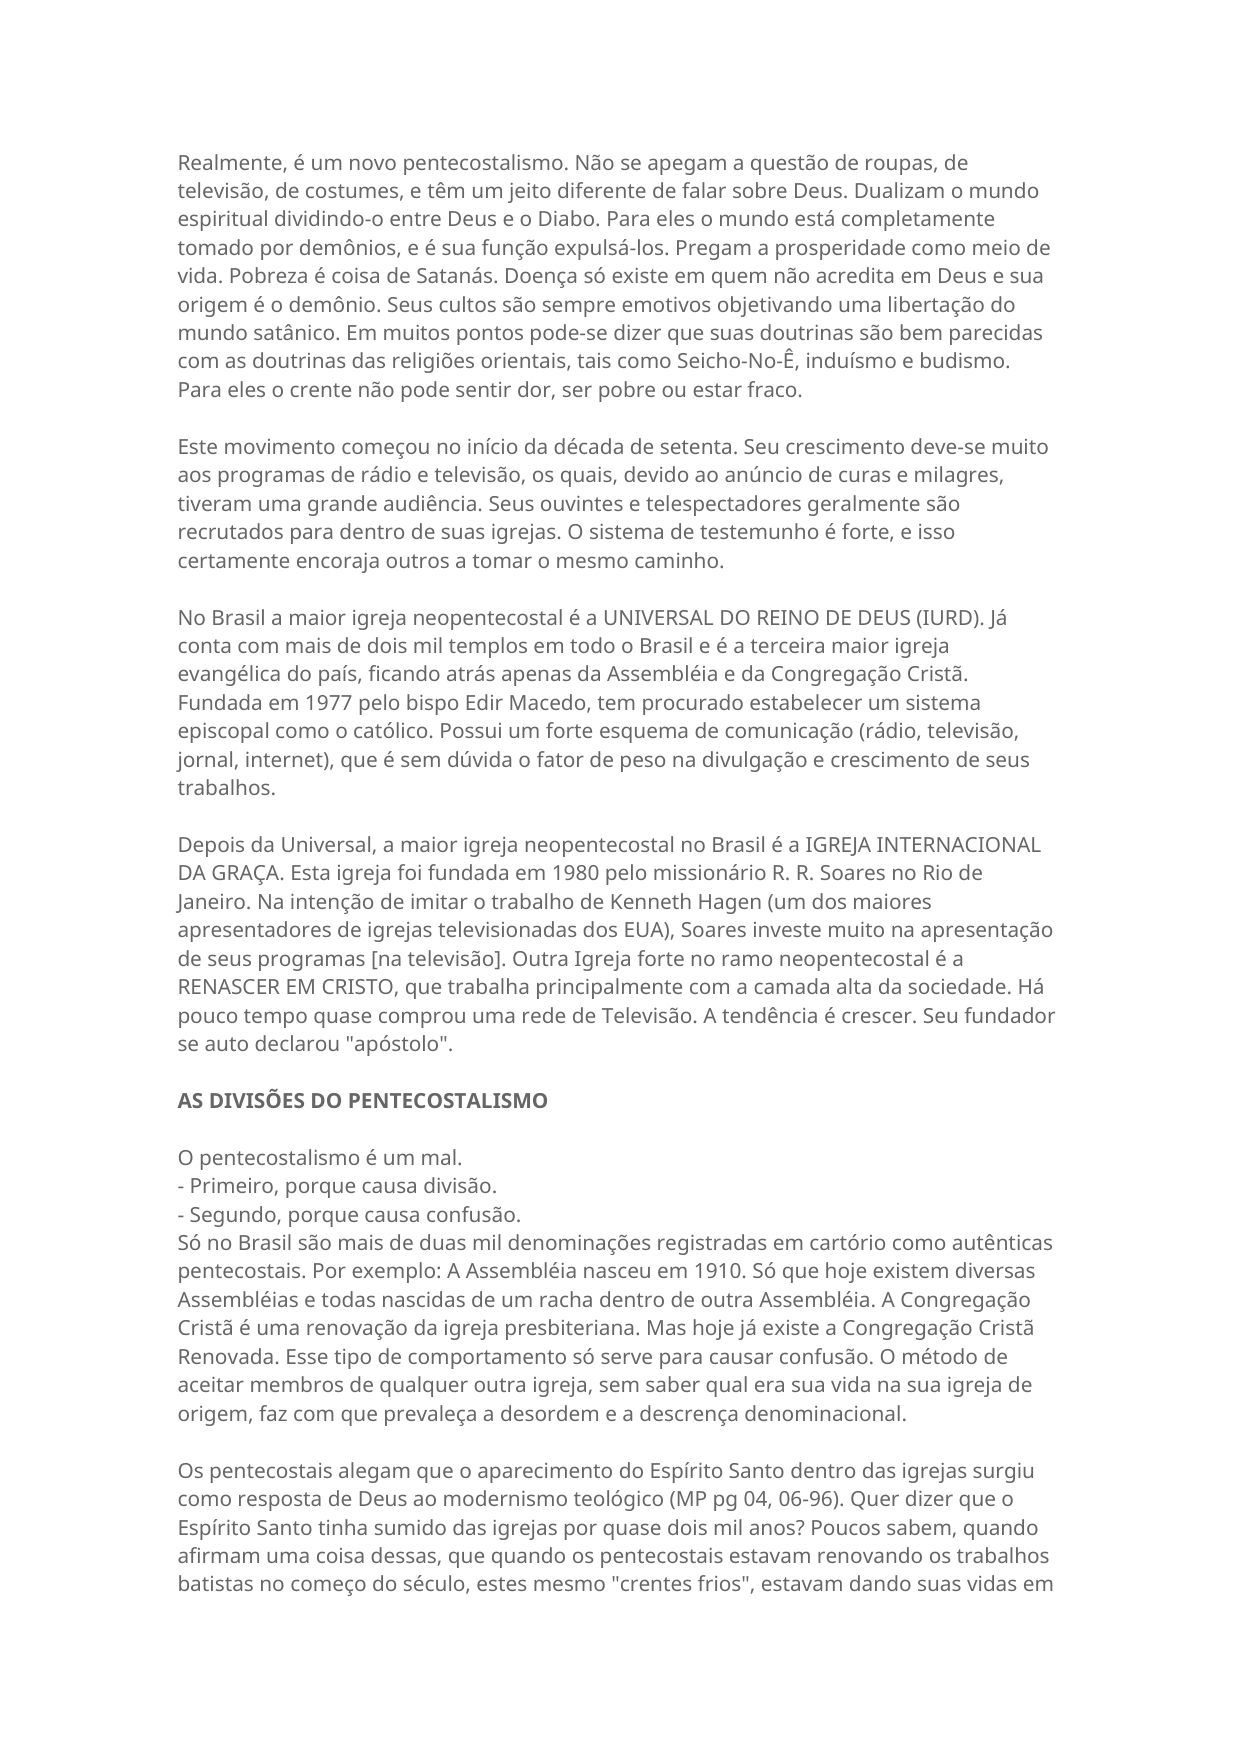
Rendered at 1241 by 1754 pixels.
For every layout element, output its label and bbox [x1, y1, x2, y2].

text [177, 148, 1058, 1598]
